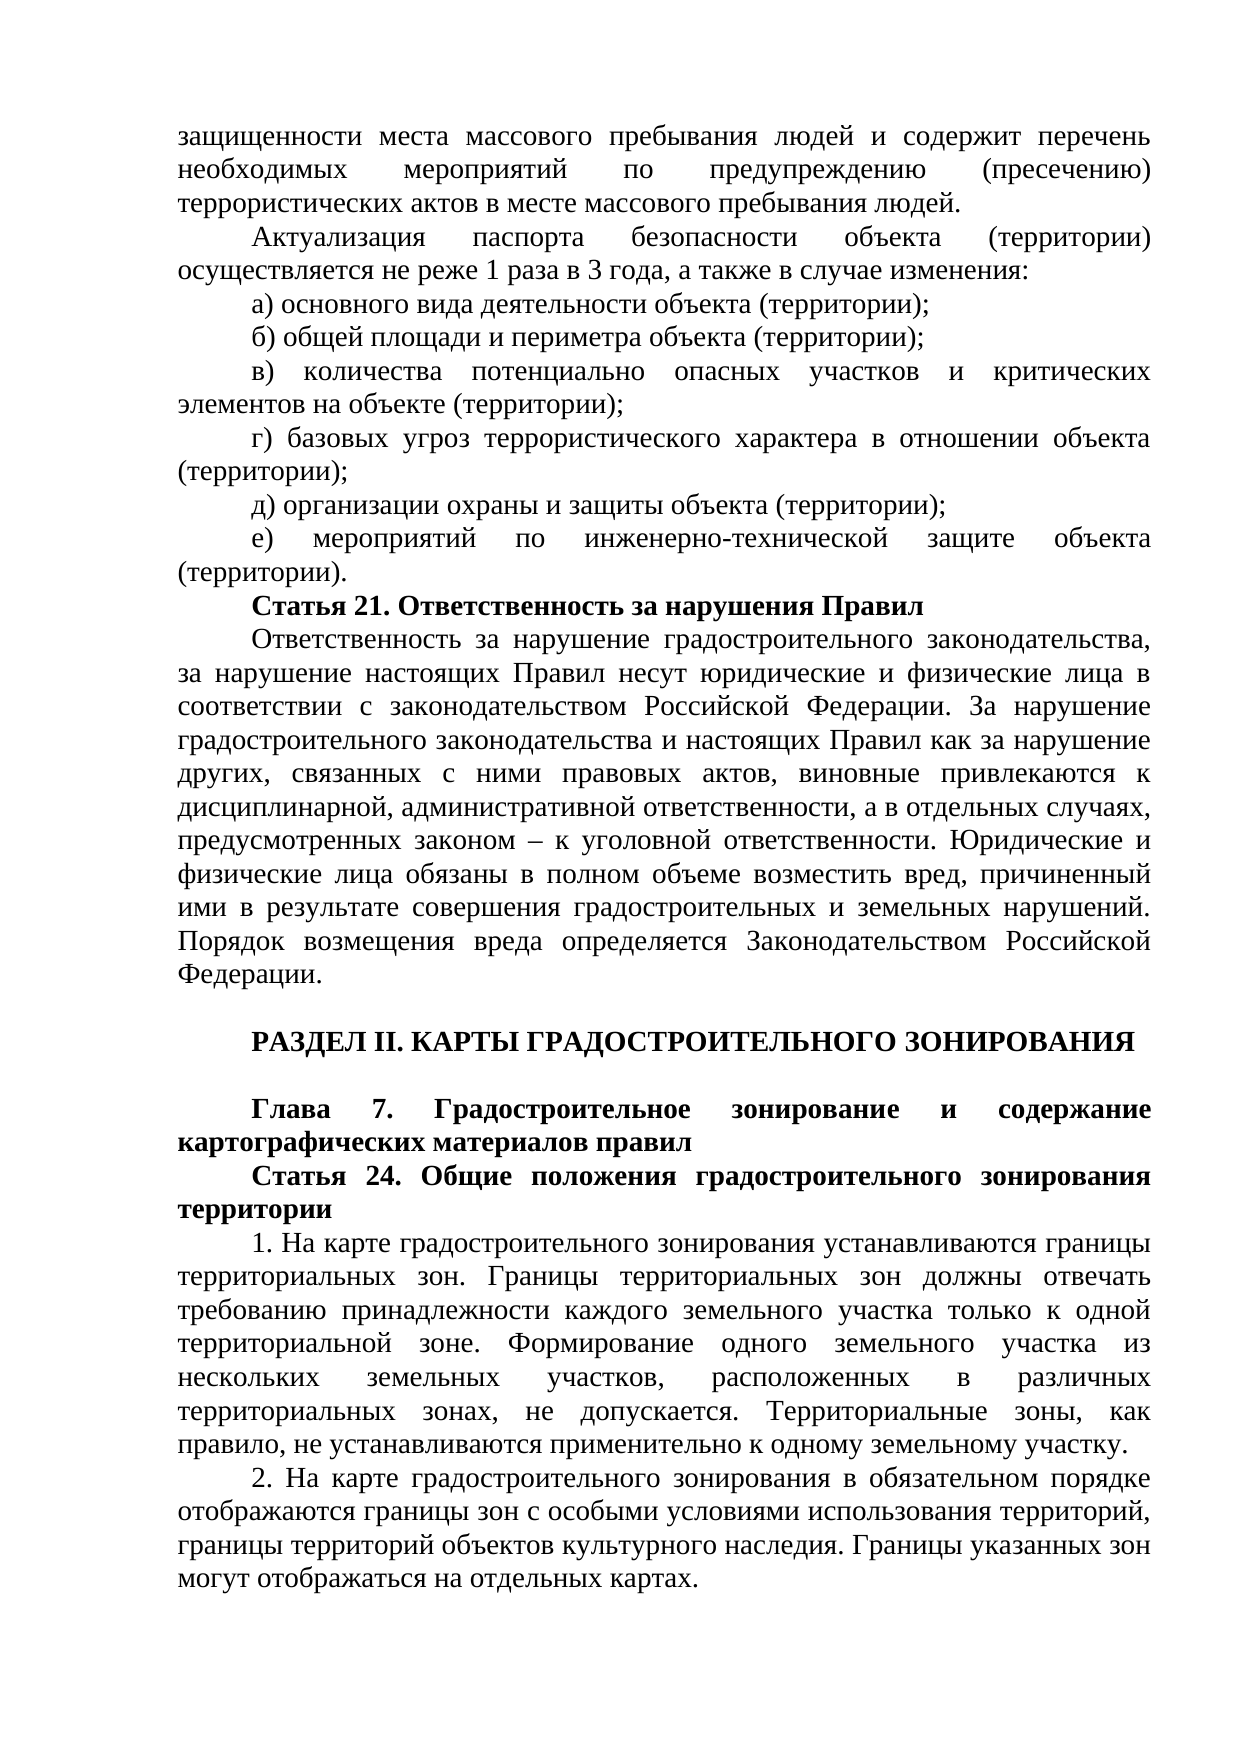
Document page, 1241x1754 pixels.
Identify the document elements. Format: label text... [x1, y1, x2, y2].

text а) основного вида деятельности объекта (территории); [177, 286, 1152, 319]
text г) базовых угроз террористического характера в отношении объекта (территории); [177, 420, 1152, 487]
text Актуализация паспорта безопасности объекта (территории) осуществляется не реже 1 раза в 3 года, а также в случае изменения: [177, 219, 1152, 286]
text Глава 7. Градостроительное зонирование и содержание картографических материалов правил [177, 1091, 1152, 1158]
text Статья 24. Общие положения градостроительного зонирования территории [177, 1158, 1152, 1225]
text Статья 21. Ответственность за нарушения Правил [177, 588, 1152, 621]
text РАЗДЕЛ II. КАРТЫ ГРАДОСТРОИТЕЛЬНОГО ЗОНИРОВАНИЯ [177, 1024, 1152, 1057]
text б) общей площади и периметра объекта (территории); [177, 319, 1152, 353]
text е) мероприятий по инженерно-технической защите объекта (территории). [177, 521, 1152, 588]
text в) количества потенциально опасных участков и критических элементов на объекте (территории); [177, 353, 1152, 420]
list 1. На карте градостроительного зонирования устанавливаются границы территориальных зон. Границы территориальных зон должны отвечать требованию принадлежности каждого земельного участка только к одной территориальной зоне. Формирование одного земельного участка из нескольких земельных участков, расположенных в различных территориальных зонах, не допускается. Территориальные зоны, как правило, не устанавливаются применительно к одному земельному участку. [177, 1225, 1152, 1460]
text Ответственность за нарушение градостроительного законодательства, за нарушение настоящих Правил несут юридические и физические лица в соответствии с законодательством Российской Федерации. За нарушение градостроительного законодательства и настоящих Правил как за нарушение других, связанных с ними правовых актов, виновные привлекаются к дисциплинарной, административной ответственности, а в отдельных случаях, предусмотренных законом – к уголовной ответственности. Юридические и физические лица обязаны в полном объеме возместить вред, причиненный ими в результате совершения градостроительных и земельных нарушений. Порядок возмещения вреда определяется Законодательством Российской Федерации. [177, 621, 1152, 990]
text д) организации охраны и защиты объекта (территории); [177, 487, 1152, 521]
list 2. На карте градостроительного зонирования в обязательном порядке отображаются границы зон с особыми условиями использования территорий, границы территорий объектов культурного наследия. Границы указанных зон могут отображаться на отдельных картах. [177, 1460, 1152, 1594]
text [177, 118, 1152, 219]
